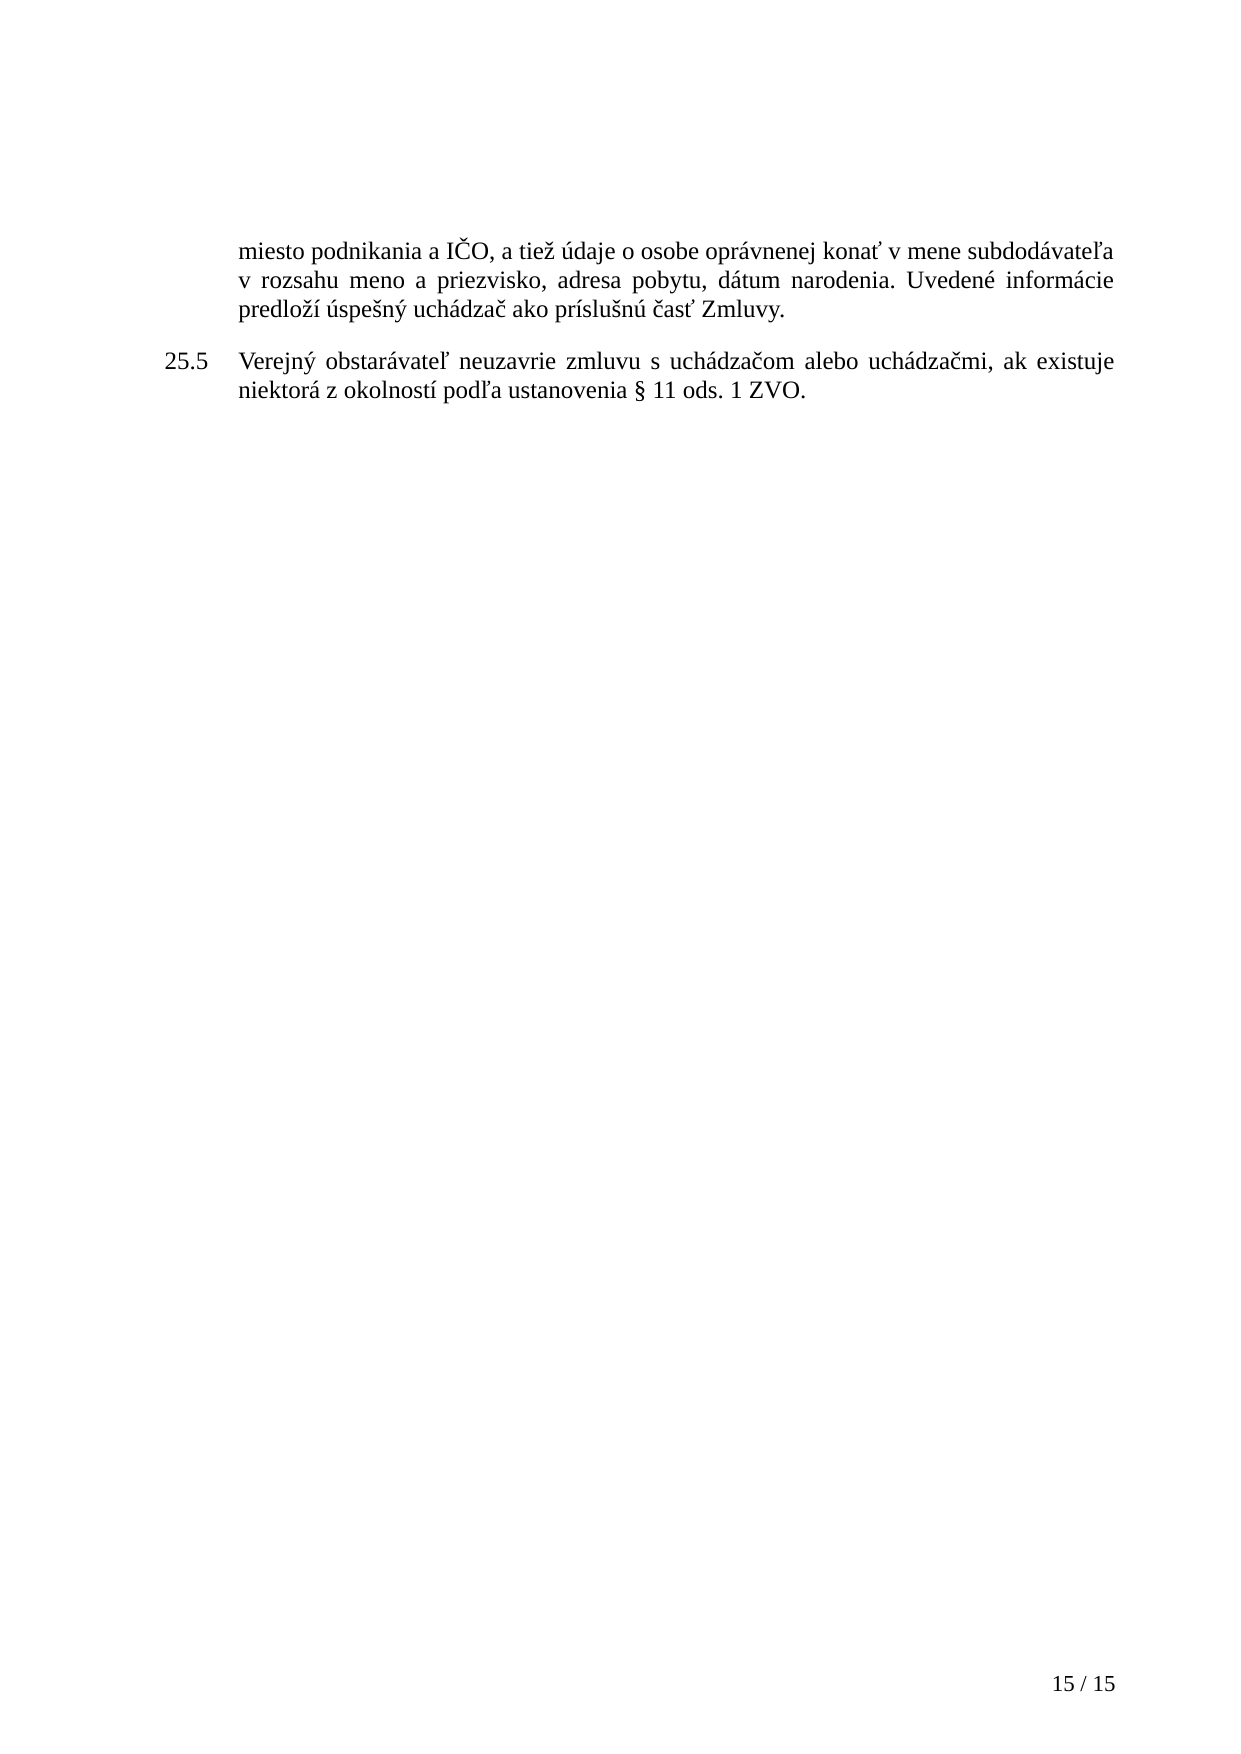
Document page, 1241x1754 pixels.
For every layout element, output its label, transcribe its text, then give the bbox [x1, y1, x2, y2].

list Verejný obstarávateľ neuzavrie zmluvu s uchádzačom alebo uchádzačmi, ak existuje niektorá z okolností podľa ustanovenia § 11 ods. 1 ZVO. [164, 346, 1115, 404]
